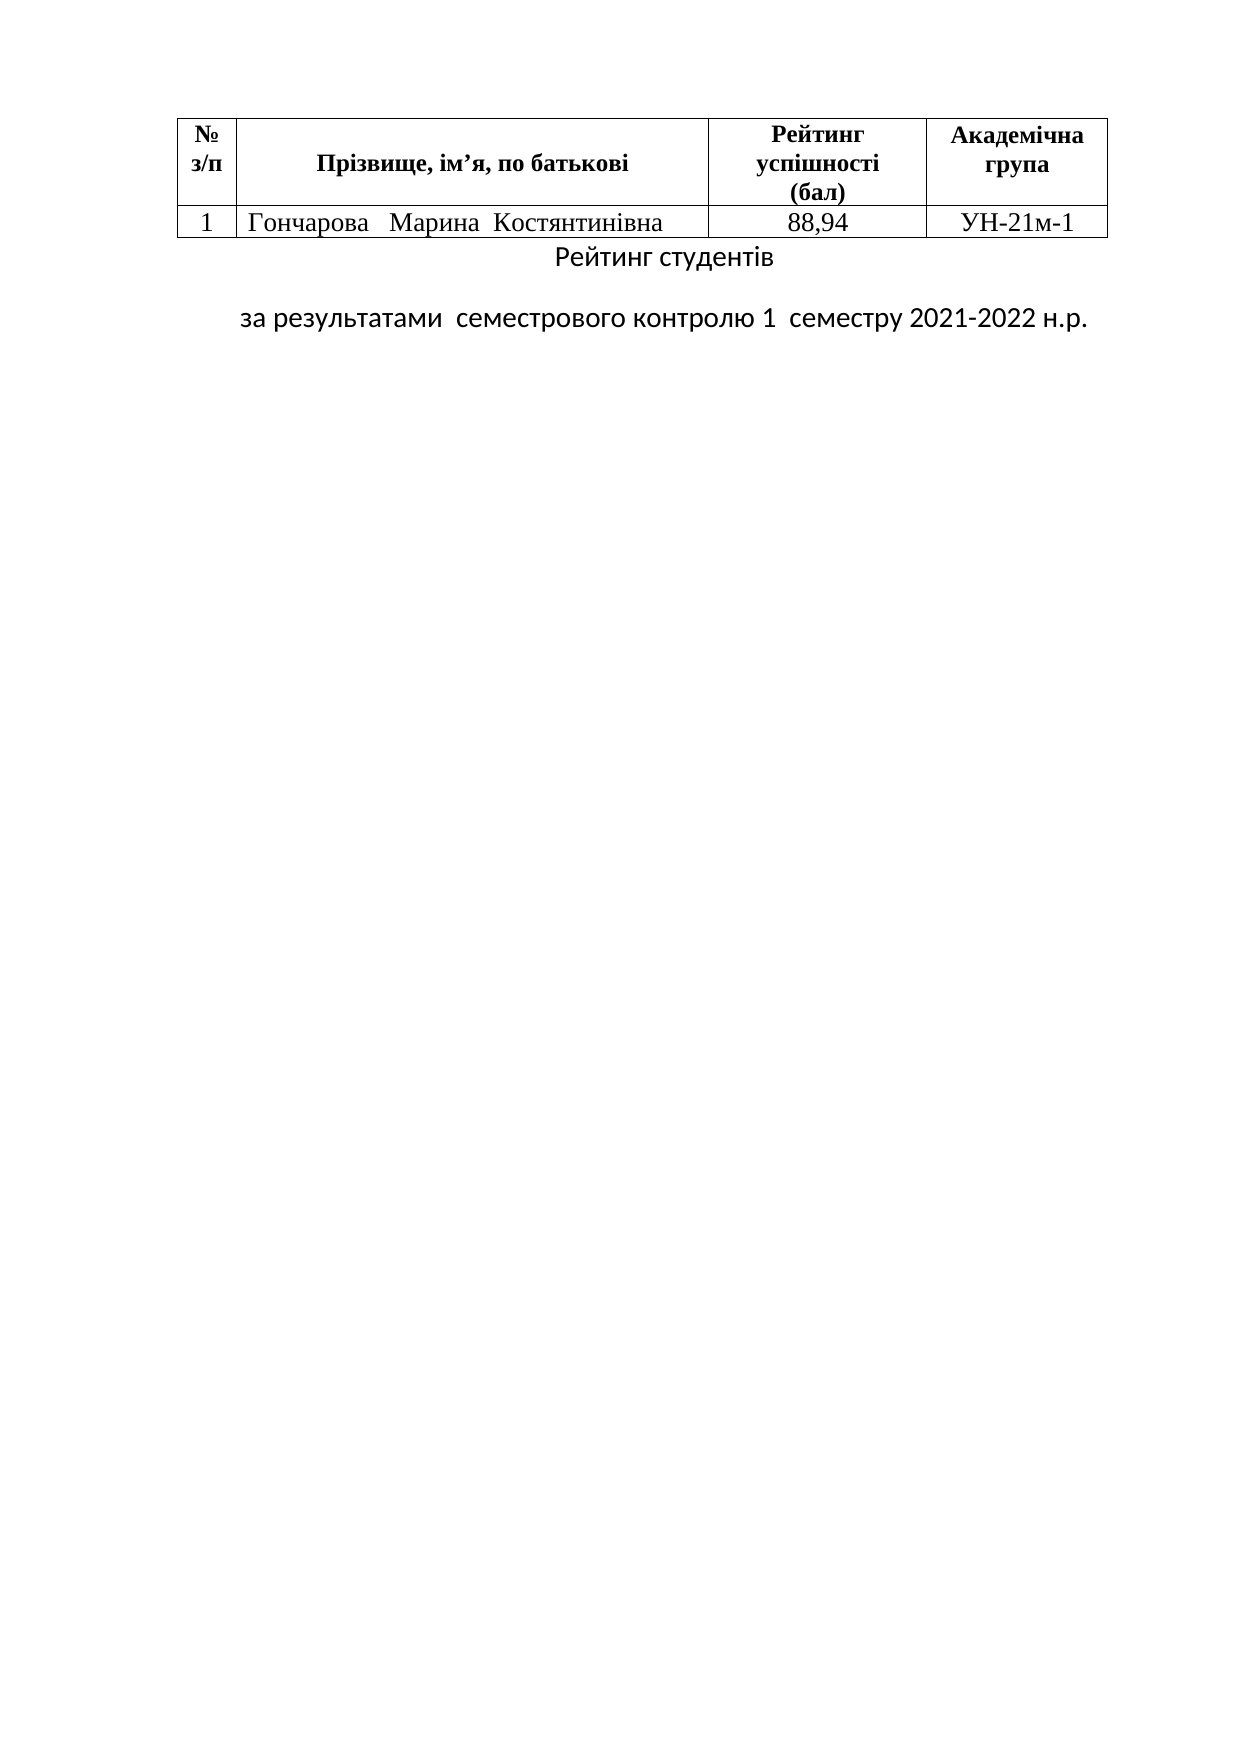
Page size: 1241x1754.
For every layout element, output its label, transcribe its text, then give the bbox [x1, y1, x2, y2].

table_header Рейтинг успішності (бал) [709, 119, 926, 205]
table_cell Гончарова Марина Костянтинівна [237, 206, 708, 237]
text за результатами семестрового контролю 1 семестру 2021-2022 н.р. [177, 299, 1152, 335]
table_cell 1 [178, 206, 236, 237]
table_header Прізвище, ім’я, по батькові [237, 119, 708, 205]
table_cell 88,94 [709, 206, 926, 237]
table_header № з/п [178, 119, 236, 205]
table_header Академічна група [927, 119, 1107, 205]
table_cell УН-21м-1 [927, 206, 1107, 237]
text Рейтинг студентів [177, 238, 1152, 273]
